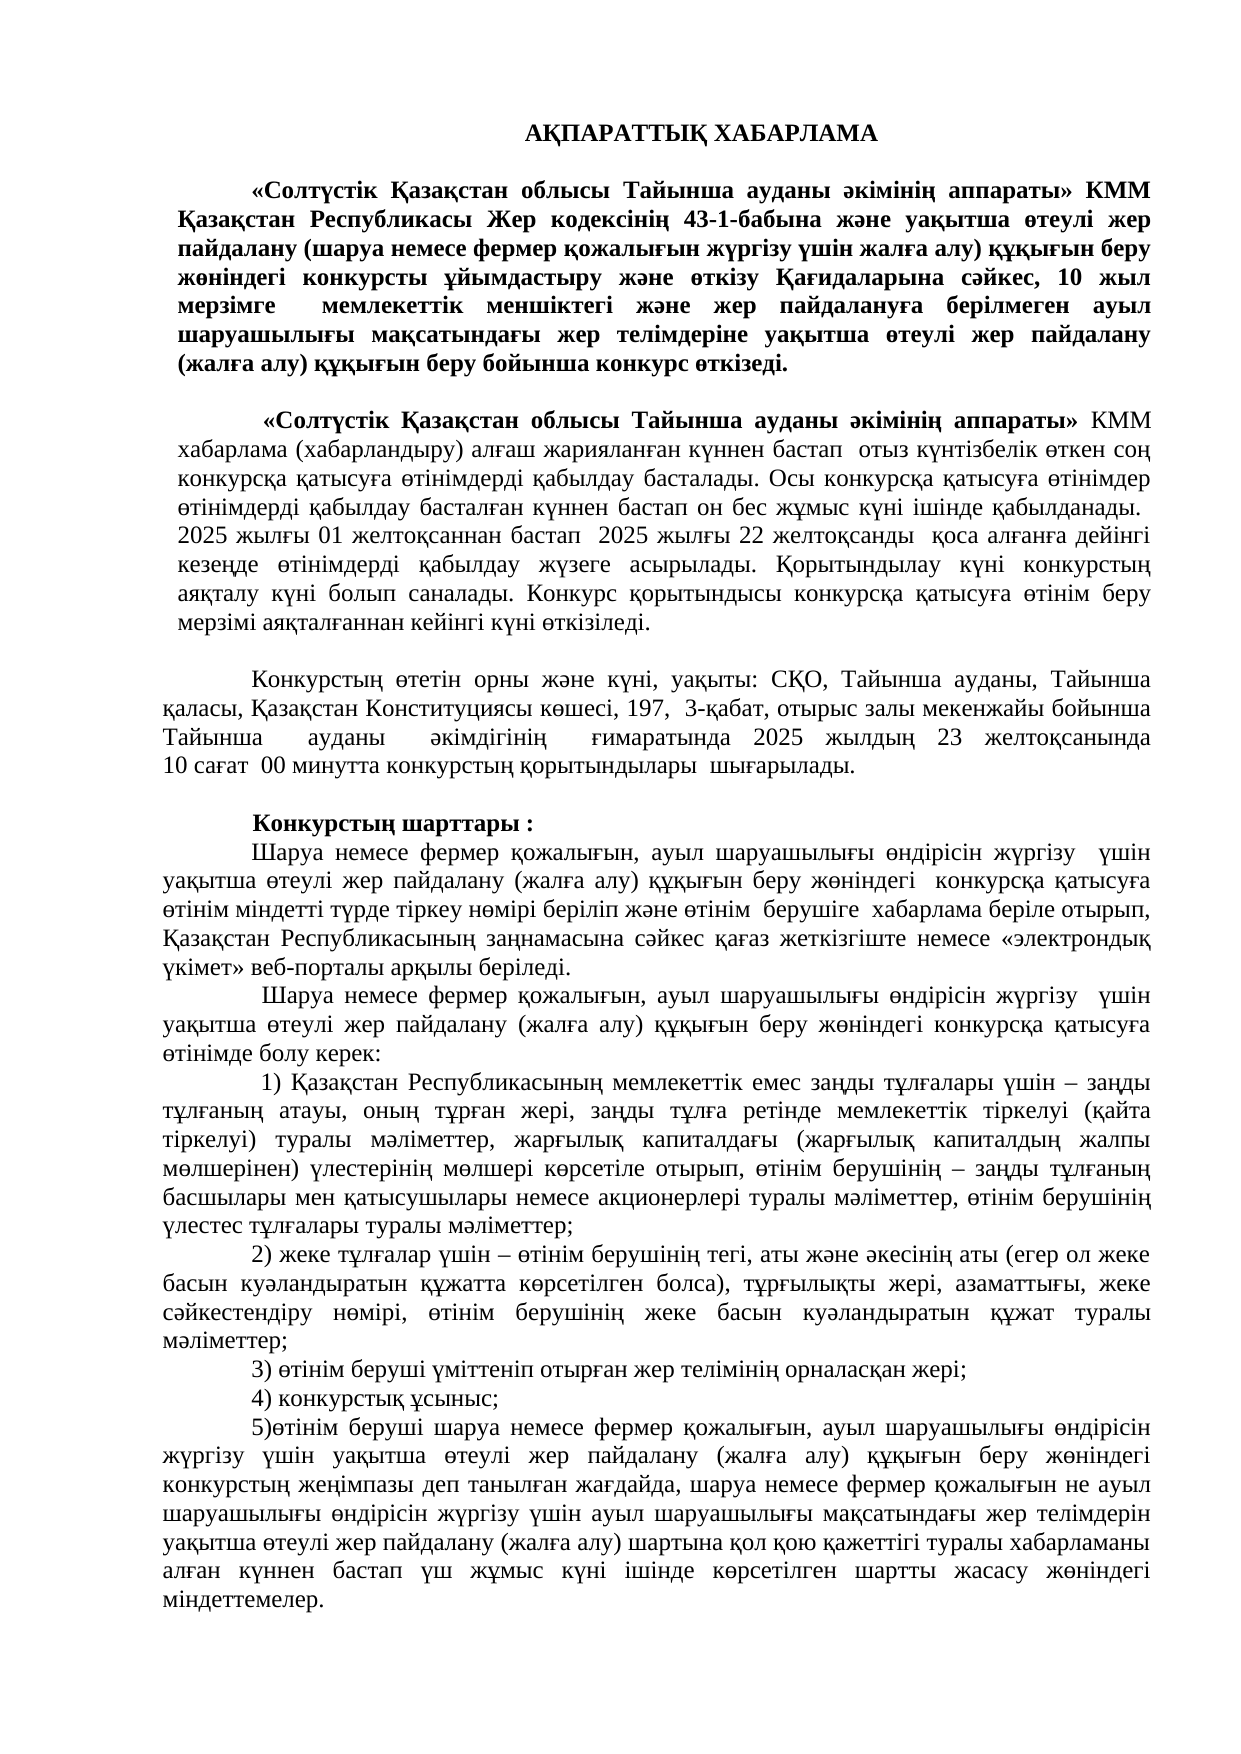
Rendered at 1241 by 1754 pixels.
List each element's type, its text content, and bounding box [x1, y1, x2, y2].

text 4) конкурстық ұсыныс; [162, 1383, 1152, 1412]
text Конкурстың шарттары : [177, 808, 1152, 837]
text Конкурстың өтетін орны және күні, уақыты: СҚО, Тайынша ауданы, Тайынша қаласы, Қазақстан Конституциясы көшесі, 197, 3-қабат, отырыс залы мекенжайы бойынша Тайынша ауданы әкімдігінің ғимаратында 2025 жылдың 23 желтоқсанында 10 сағат 00 минутта конкурстың қорытындылары шығарылады. [162, 664, 1152, 779]
text АҚПАРАТТЫҚ ХАБАРЛАМА [177, 118, 1152, 147]
text 1) Қазақстан Республикасының мемлекеттік емес заңды тұлғалары үшін – заңды тұлғаның атауы, оның тұрған жері, заңды тұлға ретінде мемлекеттік тіркелуі (қайта тіркелуі) туралы мәліметтер, жарғылық капиталдағы (жарғылық капиталдың жалпы мөлшерінен) үлестерінің мөлшері көрсетіле отырып, өтінім берушінің – заңды тұлғаның басшылары мен қатысушылары немесе акционерлері туралы мәліметтер, өтінім берушінің үлестес тұлғалары туралы мәліметтер; [162, 1067, 1152, 1239]
text Шаруа немесе фермер қожалығын, ауыл шаруашылығы өндірісін жүргізу үшін уақытша өтеулі жер пайдалану (жалға алу) құқығын беру жөніндегі конкурсқа қатысуға өтінімде болу керек: [162, 981, 1152, 1067]
text «Солтүстік Қазақстан облысы Тайынша ауданы әкімінің аппараты» КММ Қазақстан Республикасы Жер кодексінің 43-1-бабына және уақытша өтеулі жер пайдалану (шаруа немесе фермер қожалығын жүргізу үшін жалға алу) құқығын беру жөніндегі конкурсты ұйымдастыру және өткізу Қағидаларына сәйкес, 10 жыл мерзімге мемлекеттік меншіктегі және жер пайдалануға берілмеген ауыл шаруашылығы мақсатындағы жер телімдеріне уақытша өтеулі жер пайдалану (жалға алу) құқығын беру бойынша конкурс өткізеді. [177, 176, 1152, 377]
text Шаруа немесе фермер қожалығын, ауыл шаруашылығы өндірісін жүргізу үшін уақытша өтеулі жер пайдалану (жалға алу) құқығын беру жөніндегі конкурсқа қатысуға өтінім міндетті түрде тіркеу нөмірі беріліп және өтінім берушіге хабарлама беріле отырып, Қазақстан Республикасының заңнамасына сәйкес қағаз жеткізгіште немесе «электрондық үкімет» веб-порталы арқылы беріледі. [162, 837, 1152, 981]
text «Солтүстік Қазақстан облысы Тайынша ауданы әкімінің аппараты» КММ хабарлама (хабарландыру) алғаш жарияланған күннен бастап отыз күнтізбелік өткен соң конкурсқа қатысуға өтінімдерді қабылдау басталады. Осы конкурсқа қатысуға өтінімдер өтінімдерді қабылдау басталған күннен бастап он бес жұмыс күні ішінде қабылданады. 2025 жылғы 01 желтоқсаннан бастап 2025 жылғы 22 желтоқсанды қоса алғанға дейінгі кезеңде өтінімдерді қабылдау жүзеге асырылады. Қорытындылау күні конкурстың аяқталу күні болып саналады. Конкурс қорытындысы конкурсқа қатысуға өтінім беру мерзімі аяқталғаннан кейінгі күні өткізіледі. [177, 406, 1152, 636]
text 5)өтінім беруші шаруа немесе фермер қожалығын, ауыл шаруашылығы өндірісін жүргізу үшін уақытша өтеулі жер пайдалану (жалға алу) құқығын беру жөніндегі конкурстың жеңімпазы деп танылған жағдайда, шаруа немесе фермер қожалығын не ауыл шаруашылығы өндірісін жүргізу үшін ауыл шаруашылығы мақсатындағы жер телімдерін уақытша өтеулі жер пайдалану (жалға алу) шартына қол қою қажеттігі туралы хабарламаны алған күннен бастап үш жұмыс күні ішінде көрсетілген шартты жасасу жөніндегі міндеттемелер. [162, 1412, 1152, 1613]
text 2) жеке тұлғалар үшін – өтінім берушінің тегі, аты және әкесінің аты (егер ол жеке басын куәландыратын құжатта көрсетілген болса), тұрғылықты жері, азаматтығы, жеке сәйкестендіру нөмірі, өтінім берушінің жеке басын куәландыратын құжат туралы мәліметтер; [162, 1239, 1152, 1354]
text 3) өтінім беруші үміттеніп отырған жер телімінің орналасқан жері; [162, 1354, 1152, 1383]
